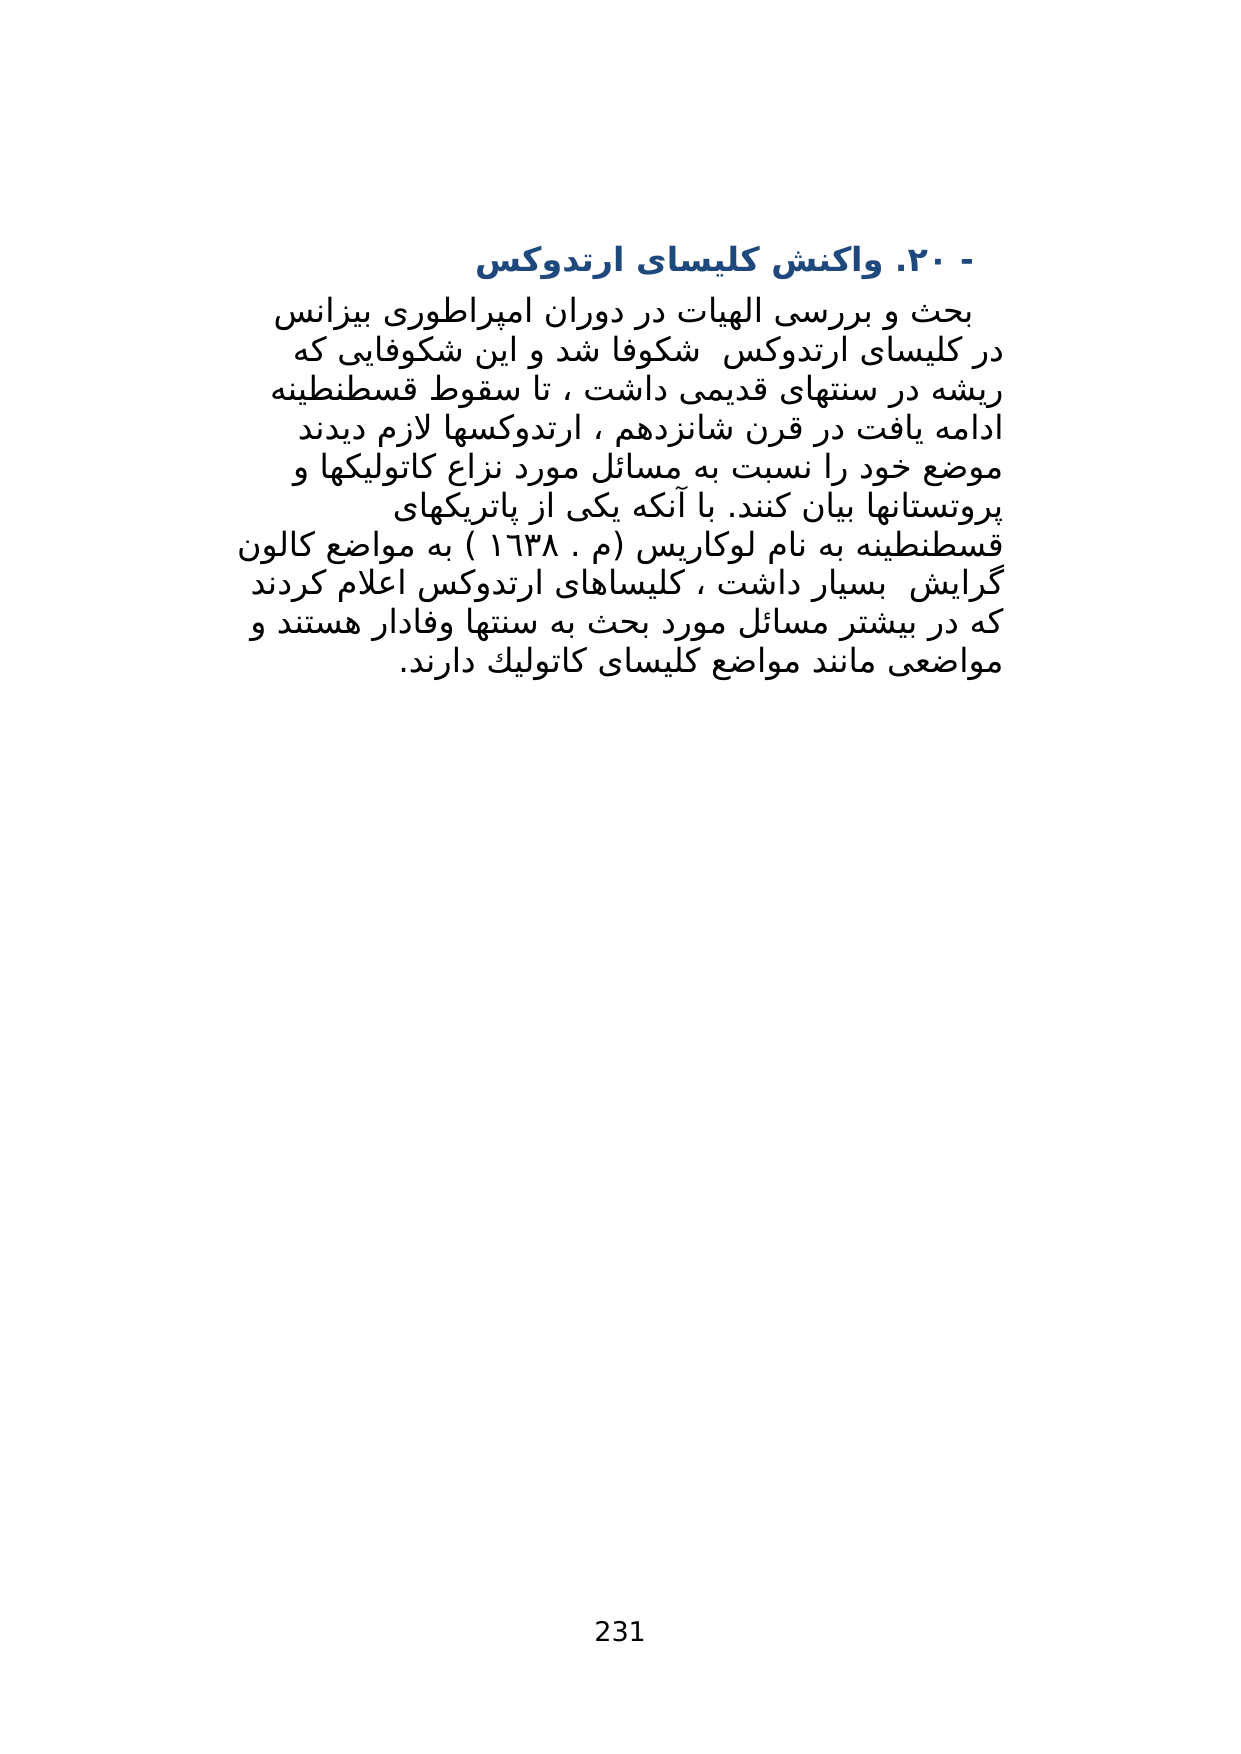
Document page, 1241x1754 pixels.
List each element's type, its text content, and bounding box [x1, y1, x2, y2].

text بحث و بررسى الهيات در دوران امپراطورى بيزانس در كليساى ارتدوكس ‍ شكوفا شد و اين شكوفايى كه ريشه در سنتهاى قديمى داشت ، تا سقوط قسطنطينه ادامه يافت در قرن شانزدهم ، ارتدوكسها لازم ديدند موضع خود را نسبت به مسائل مورد نزاع كاتوليكها و پروتستانها بيان كنند. با آنكه يكى از پاتريكهاى قسطنطينه به نام لوكاريس (م . ١٦٣٨ ) به مواضع كالون گرايش ‍ بسيار داشت ، كليساهاى ارتدوكس اعلام كردند كه در بيشتر مسائل مورد بحث به سنتها وفادار هستند و مواضعى مانند مواضع كليساى كاتوليك دارند. [236, 292, 1004, 680]
subtitle - ٢٠. واكنش كليساى ارتدوكس [236, 241, 1004, 279]
